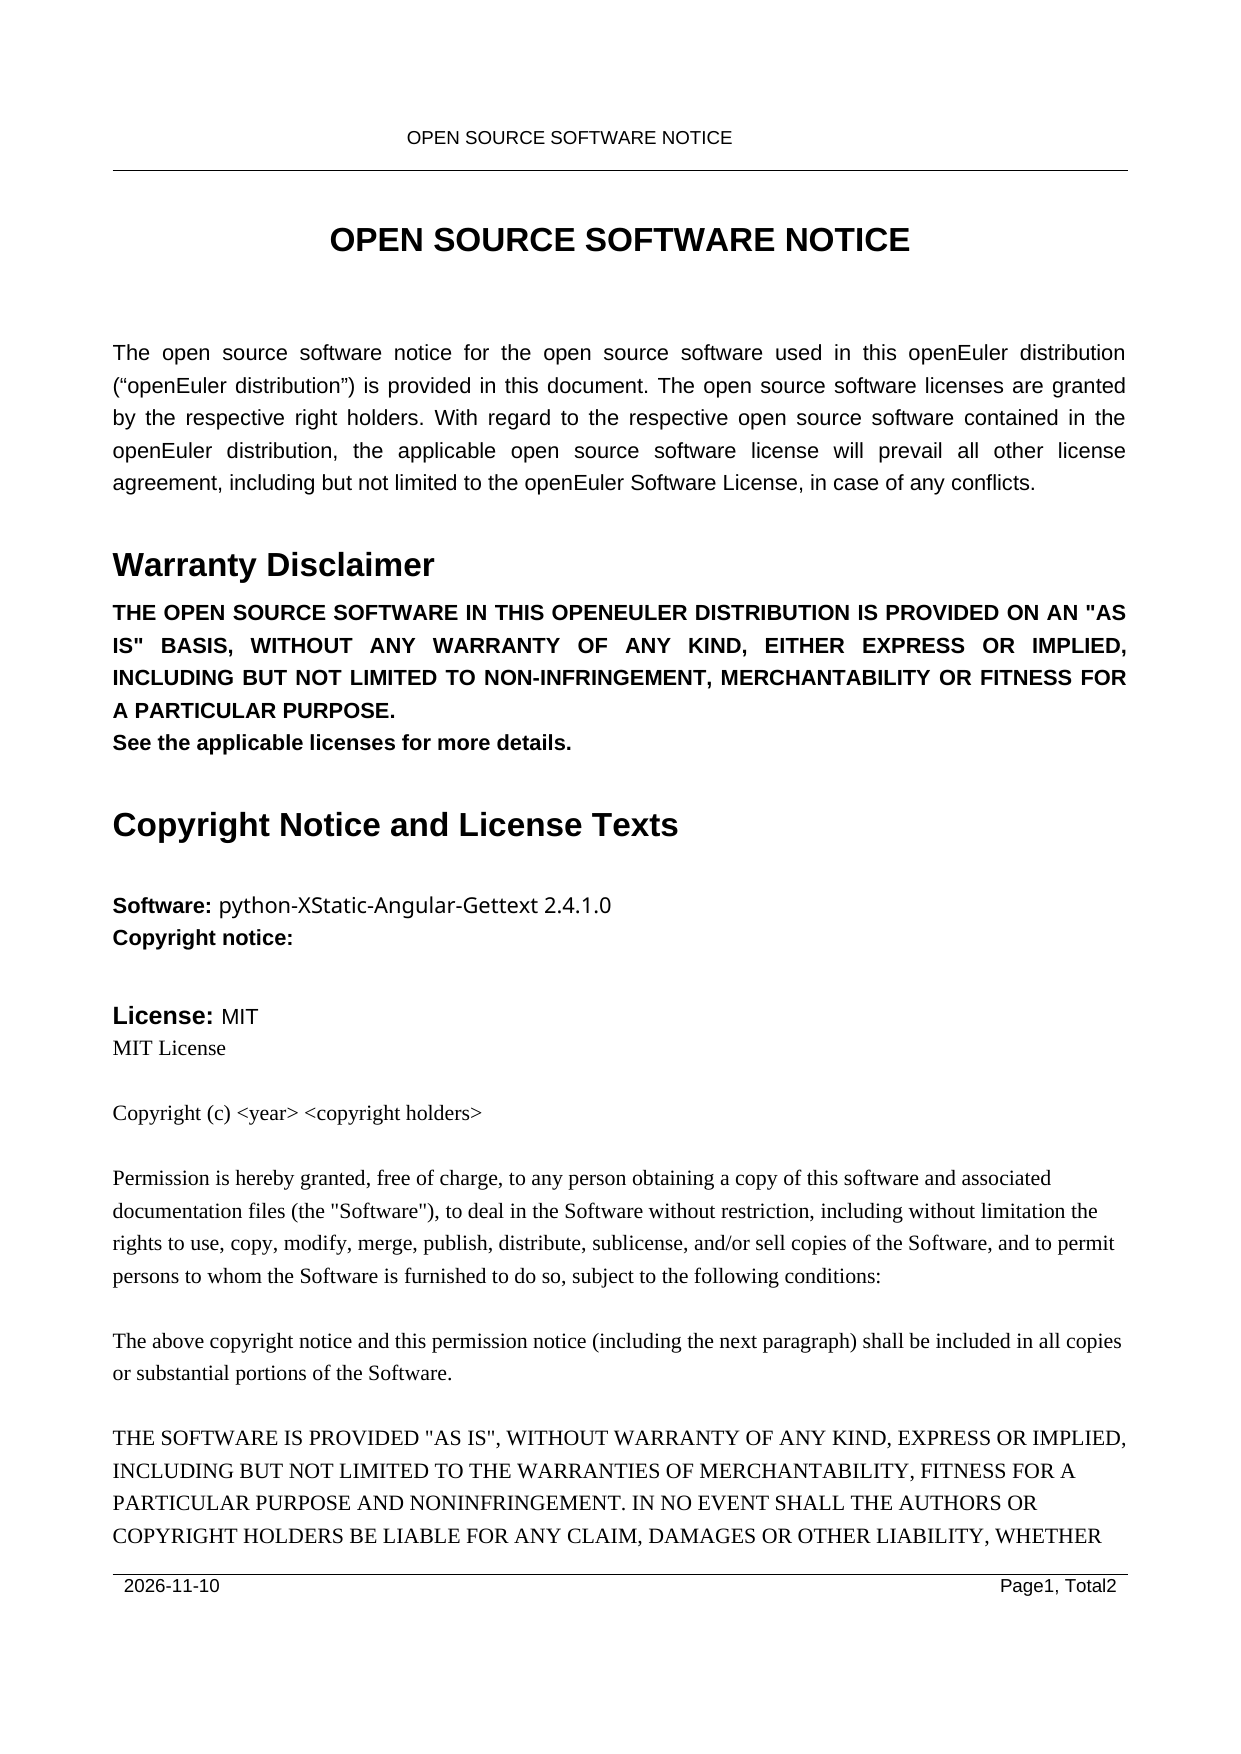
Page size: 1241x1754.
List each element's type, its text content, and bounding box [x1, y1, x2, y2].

title Software: python-XStatic-Angular-Gettext 2.4.1.0 [112, 889, 1128, 921]
text THE OPEN SOURCE SOFTWARE IN THIS OPENEULER DISTRIBUTION IS PROVIDED ON AN "AS IS" BASIS, WITHOUT ANY WARRANTY OF ANY KIND, EITHER EXPRESS OR IMPLIED, INCLUDING BUT NOT LIMITED TO NON-INFRINGEMENT, MERCHANTABILITY OR FITNESS FOR A PARTICULAR PURPOSE. See the applicable licenses for more details. [112, 596, 1128, 759]
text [112, 1031, 1128, 1551]
text License: MIT [112, 999, 1128, 1031]
text Copyright notice: [112, 921, 1128, 954]
text The open source software notice for the open source software used in this openEuler distribution (“openEuler distribution”) is provided in this document. The open source software licenses are granted by the respective right holders. With regard to the respective open source software contained in the openEuler distribution, the applicable open source software license will prevail all other license agreement, including but not limited to the openEuler Software License, in case of any conflicts. [112, 336, 1128, 499]
text Copyright Notice and License Texts [112, 791, 1128, 856]
text OPEN SOURCE SOFTWARE NOTICE [112, 206, 1128, 271]
text Warranty Disclaimer [112, 531, 1128, 596]
